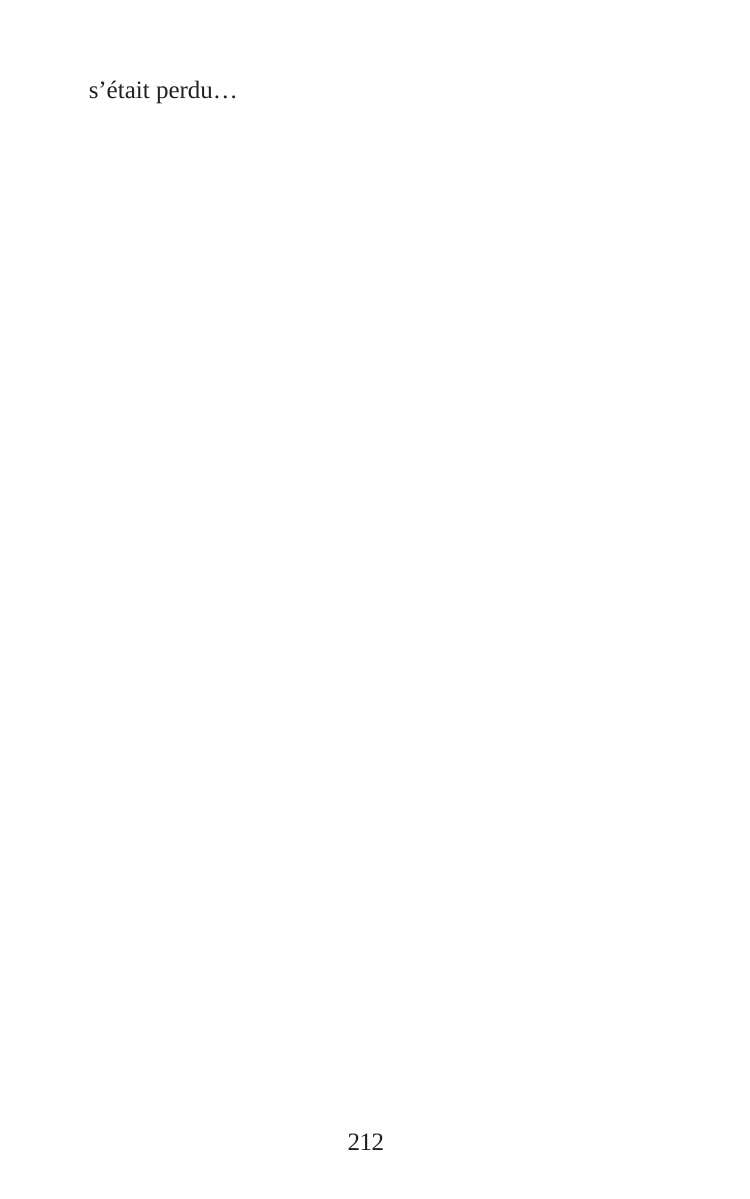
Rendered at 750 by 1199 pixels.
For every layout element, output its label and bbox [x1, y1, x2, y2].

text [88, 75, 679, 104]
